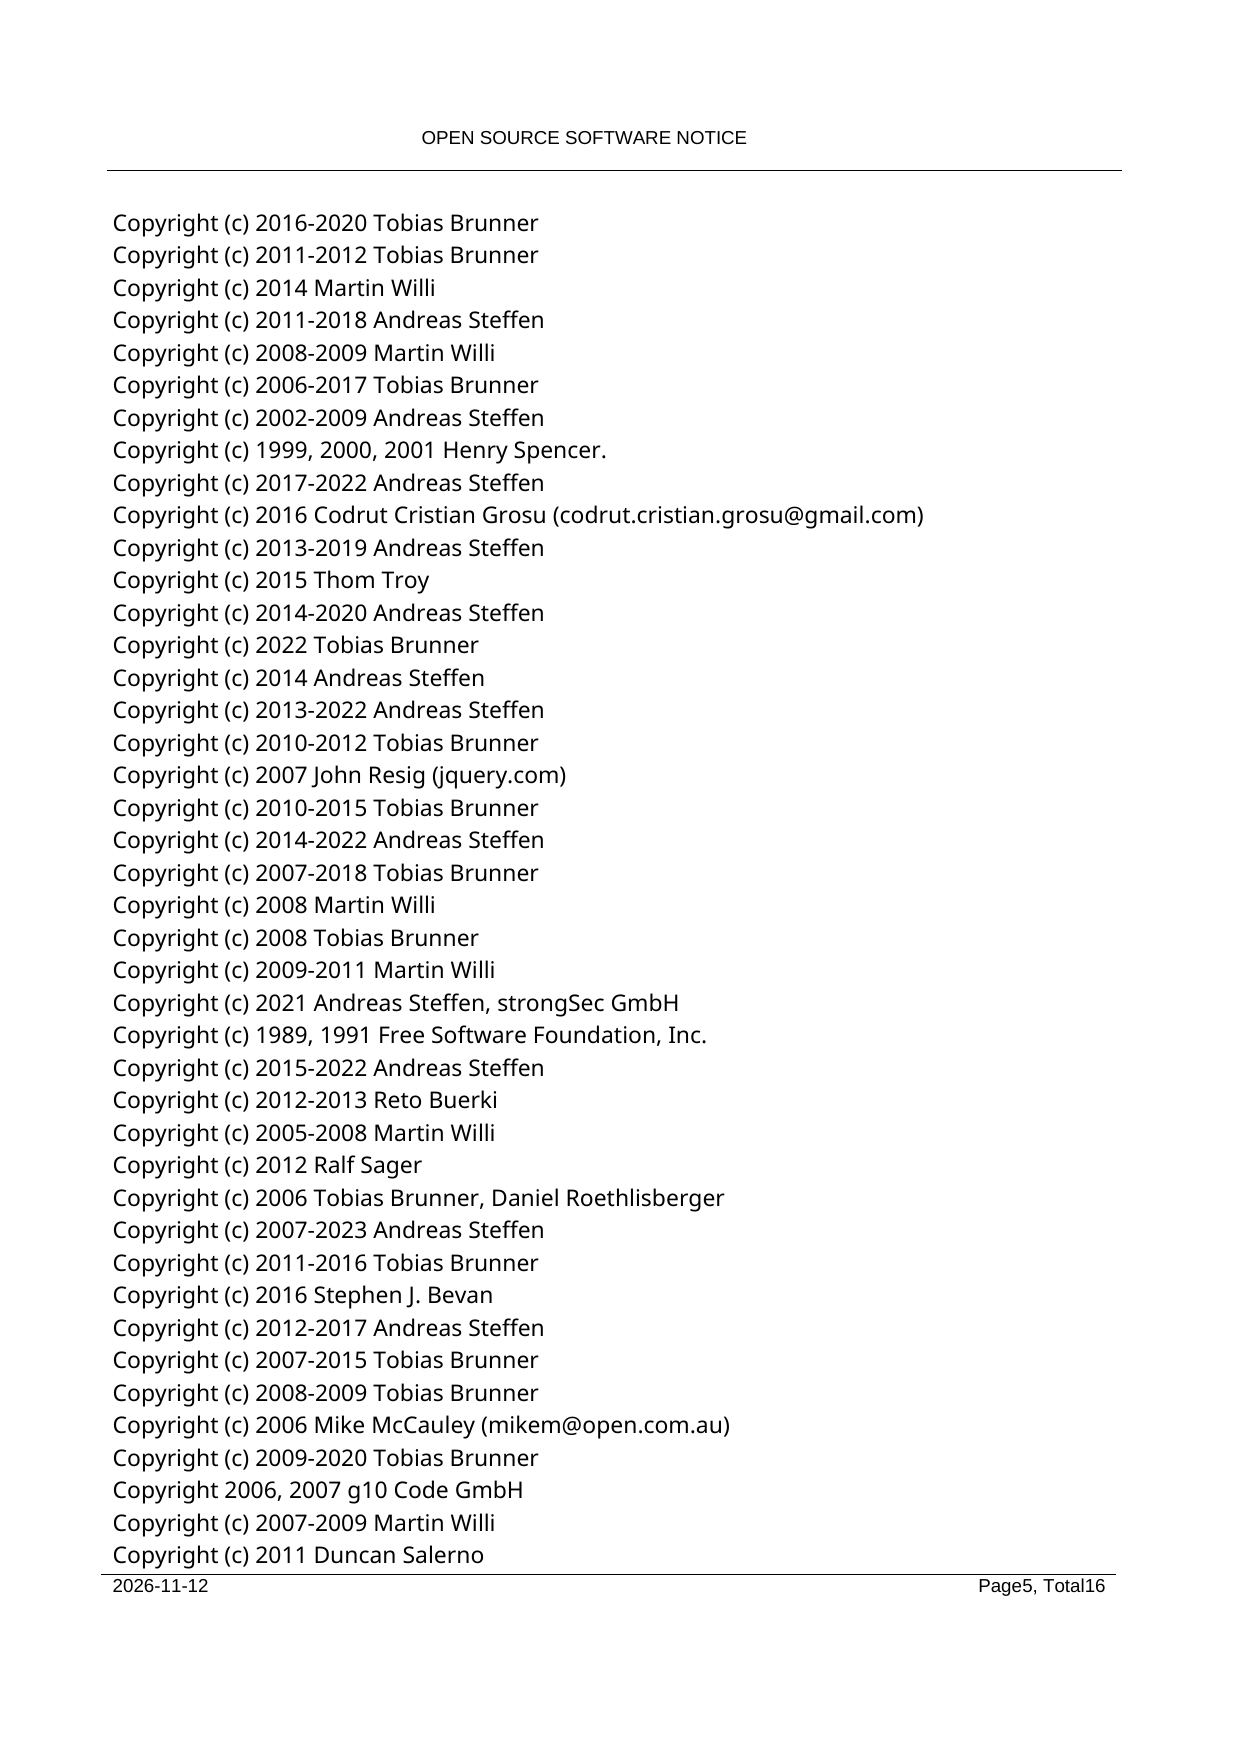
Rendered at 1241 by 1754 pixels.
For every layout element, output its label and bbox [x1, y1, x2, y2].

text [112, 206, 1128, 1571]
